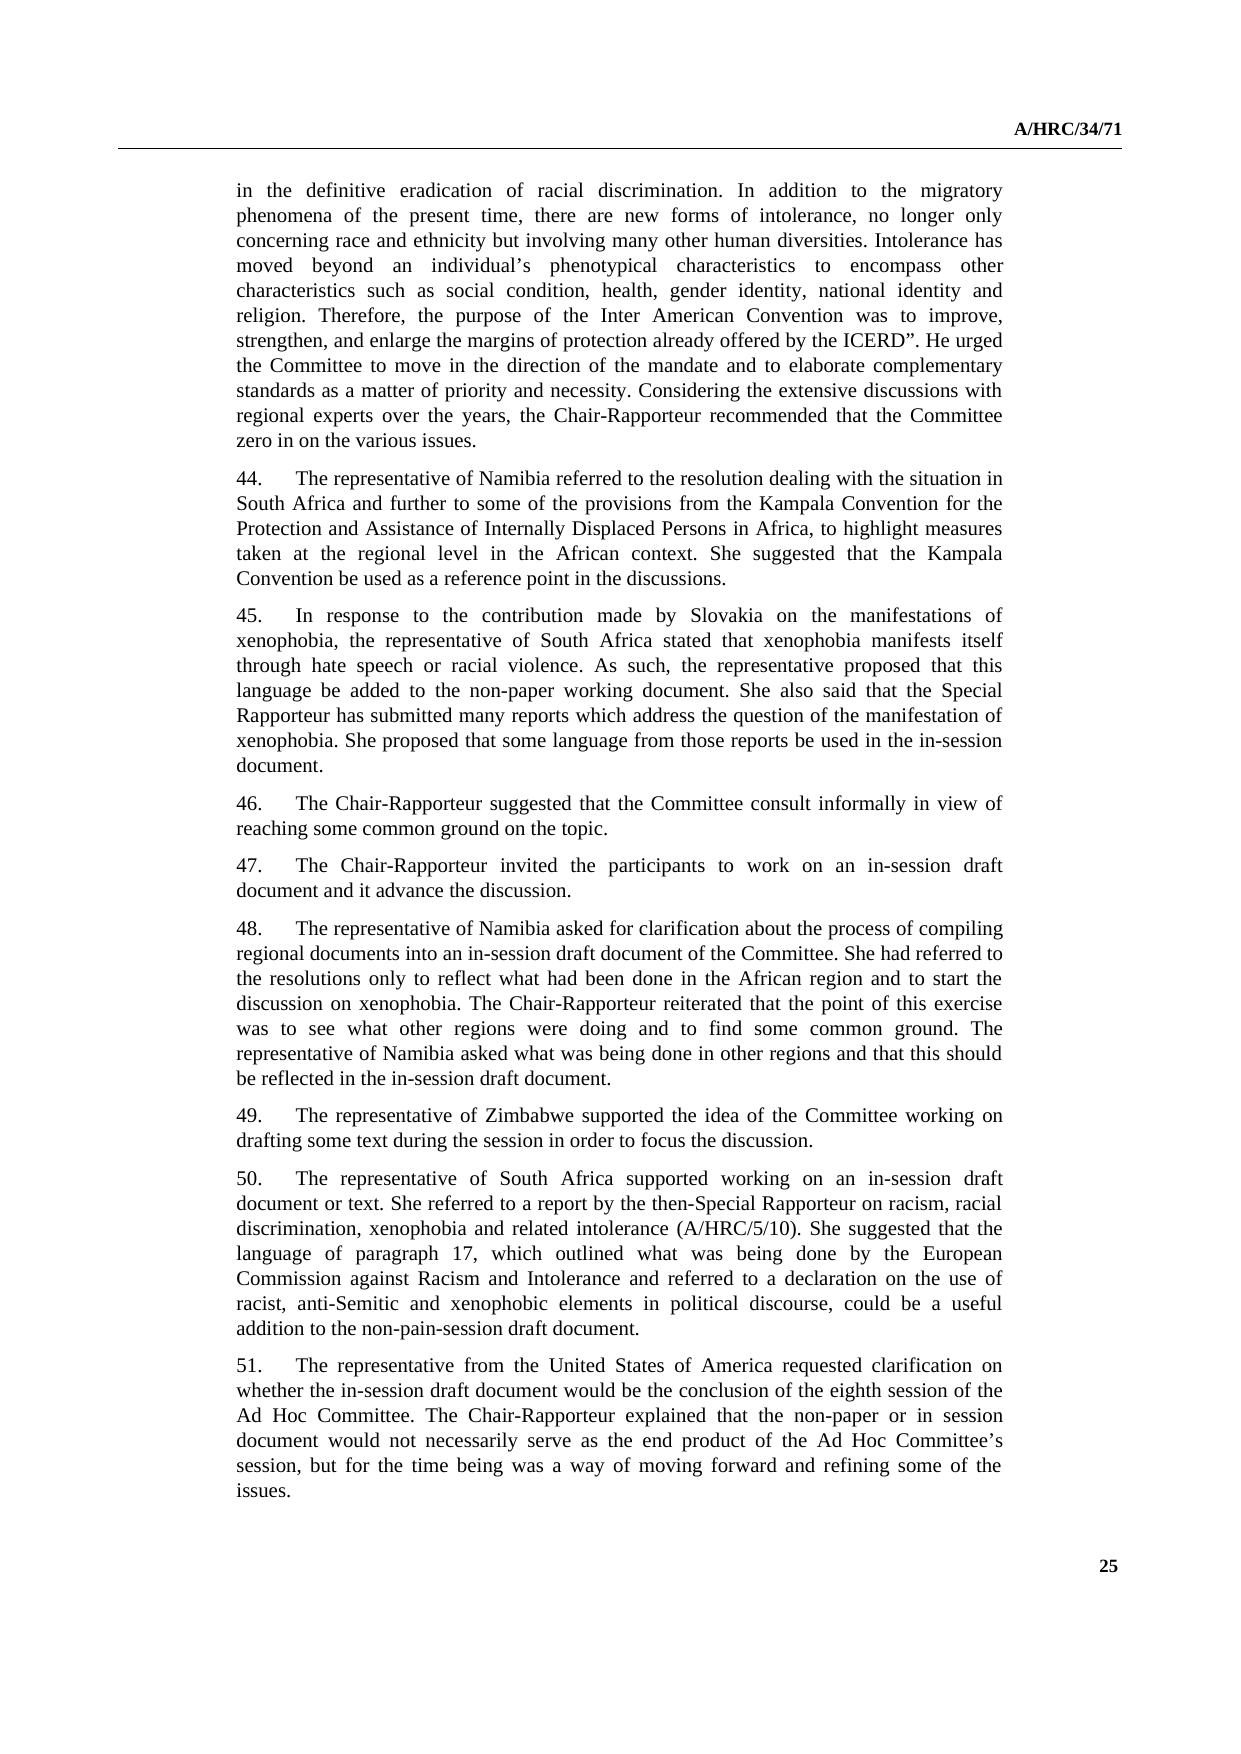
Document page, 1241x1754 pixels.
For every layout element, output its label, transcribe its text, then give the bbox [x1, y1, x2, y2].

text 45. In response to the contribution made by Slovakia on the manifestations of xenophobia, the representative of South Africa stated that xenophobia manifests itself through hate speech or racial violence. As such, the representative proposed that this language be added to the non-paper working document. She also said that the Special Rapporteur has submitted many reports which address the question of the manifestation of xenophobia. She proposed that some language from those reports be used in the in-session document. [236, 602, 1004, 777]
text 51. The representative from the United States of America requested clarification on whether the in-session draft document would be the conclusion of the eighth session of the Ad Hoc Committee. The Chair-Rapporteur explained that the non-paper or in session document would not necessarily serve as the end product of the Ad Hoc Committee’s session, but for the time being was a way of moving forward and refining some of the issues. [236, 1352, 1004, 1502]
text 49. The representative of Zimbabwe supported the idea of the Committee working on drafting some text during the session in order to focus the discussion. [236, 1102, 1004, 1152]
text 48. The representative of Namibia asked for clarification about the process of compiling regional documents into an in-session draft document of the Committee. She had referred to the resolutions only to reflect what had been done in the African region and to start the discussion on xenophobia. The Chair-Rapporteur reiterated that the point of this exercise was to see what other regions were doing and to find some common ground. The representative of Namibia asked what was being done in other regions and that this should be reflected in the in-session draft document. [236, 915, 1004, 1090]
text 46. The Chair-Rapporteur suggested that the Committee consult informally in view of reaching some common ground on the topic. [236, 790, 1004, 840]
text 47. The Chair-Rapporteur invited the participants to work on an in-session draft document and it advance the discussion. [236, 852, 1004, 902]
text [236, 177, 1004, 452]
text 50. The representative of South Africa supported working on an in-session draft document or text. She referred to a report by the then-Special Rapporteur on racism, racial discrimination, xenophobia and related intolerance (A/HRC/5/10). She suggested that the language of paragraph 17, which outlined what was being done by the European Commission against Racism and Intolerance and referred to a declaration on the use of racist, anti-Semitic and xenophobic elements in political discourse, could be a useful addition to the non-pain-session draft document. [236, 1165, 1004, 1340]
text 44. The representative of Namibia referred to the resolution dealing with the situation in South Africa and further to some of the provisions from the Kampala Convention for the Protection and Assistance of Internally Displaced Persons in Africa, to highlight measures taken at the regional level in the African context. She suggested that the Kampala Convention be used as a reference point in the discussions. [236, 465, 1004, 590]
